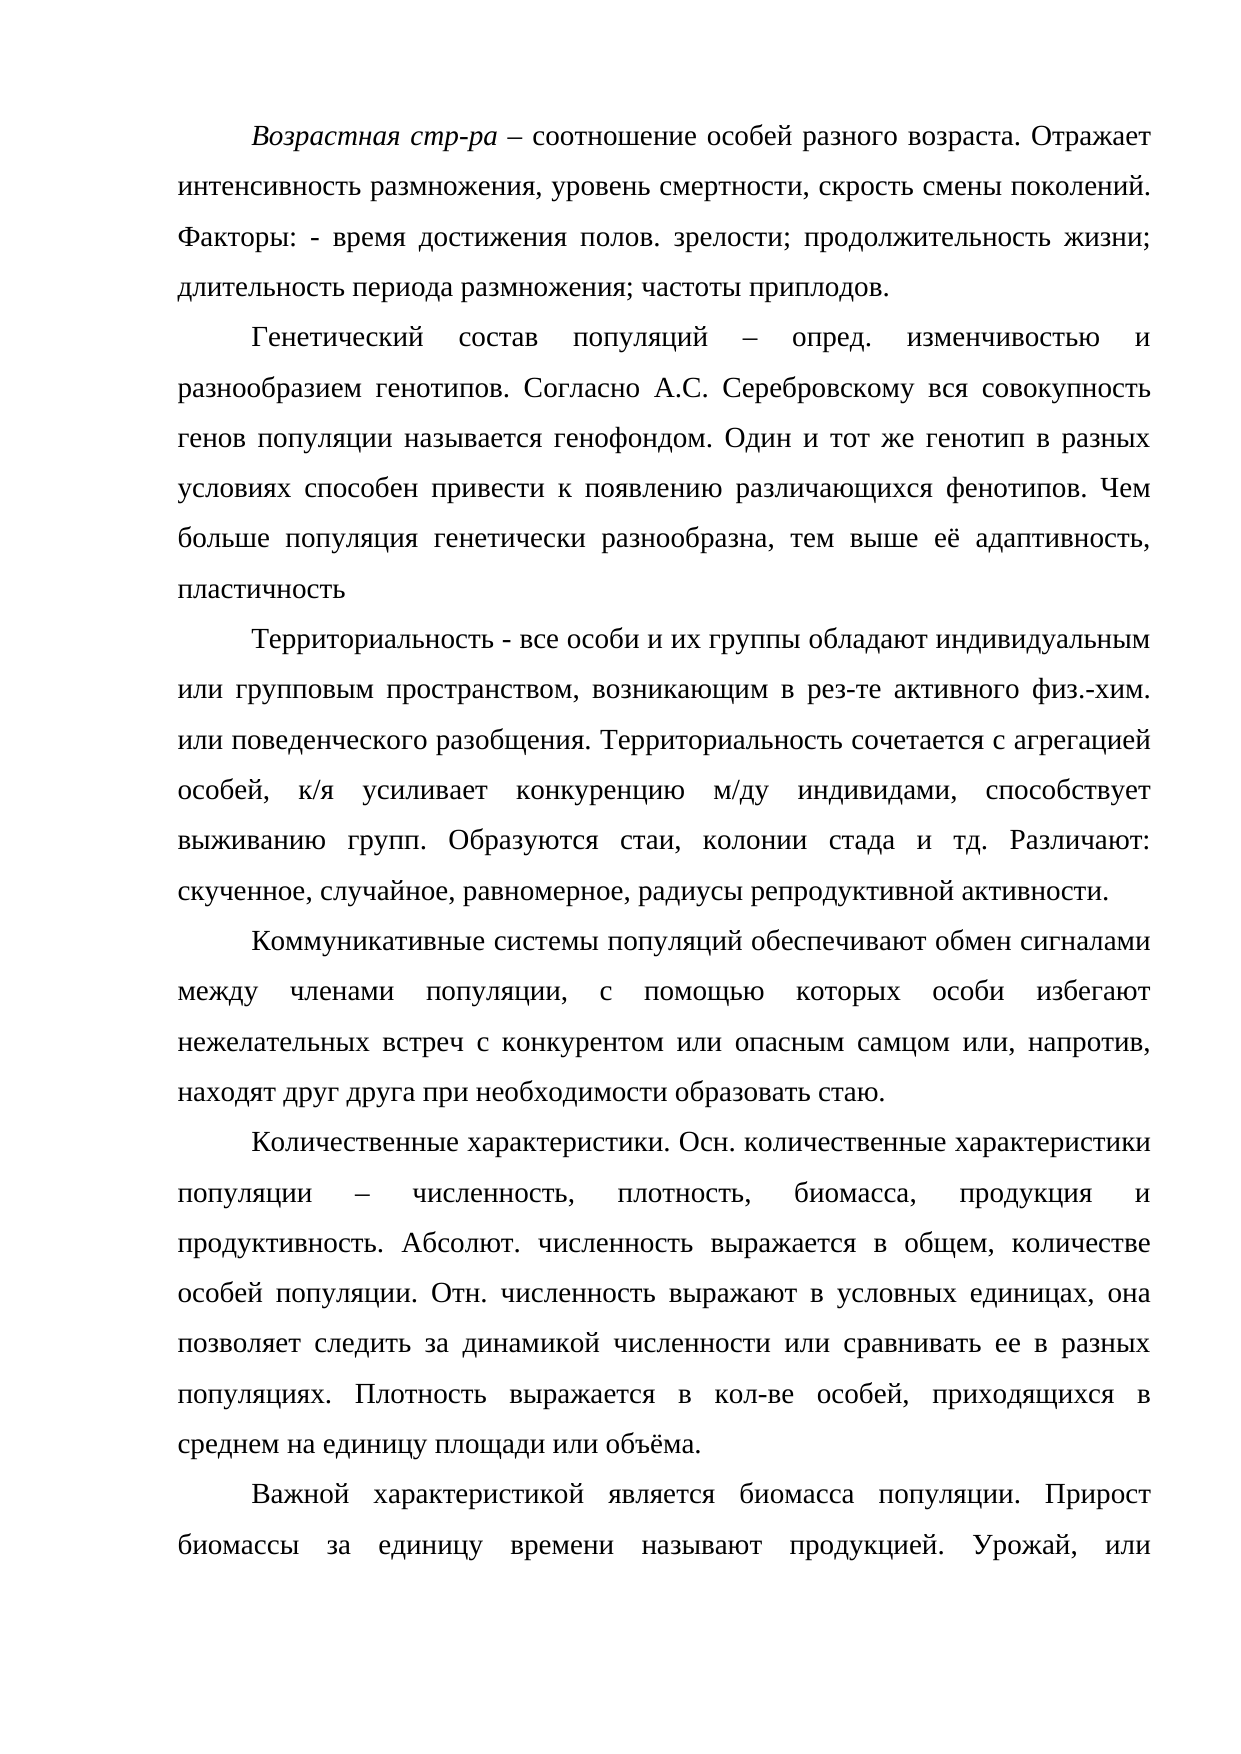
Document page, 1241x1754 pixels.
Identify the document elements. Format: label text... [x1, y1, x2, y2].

text Генетический состав популяций – опред. изменчивостью и разнообразием генотипов. Согласно А.С. Серебровскому вся совокупность генов популяции называется генофондом. Один и тот же генотип в разных условиях способен привести к появлению различающихся фенотипов. Чем больше популяция генетически разнообразна, тем выше её адаптивность, пластичность [177, 319, 1152, 604]
text Коммуникативные системы популяций обеспечивают обмен сигналами между членами популяции, с помощью которых особи избегают нежелательных встреч с конкурентом или опасным самцом или, напротив, находят друг друга при необходимости образовать стаю. [177, 923, 1152, 1108]
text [177, 1477, 1152, 1560]
text Территориальность - все особи и их группы обладают индивидуальным или групповым пространством, возникающим в рез-те активного физ.-хим. или поведенческого разобщения. Территориальность сочетается с агрегацией особей, к/я усиливает конкуренцию м/ду индивидами, способствует выживанию групп. Образуются стаи, колонии стада и тд. Различают: скученное, случайное, равномерное, радиусы репродуктивной активности. [177, 621, 1152, 906]
text Количественные характеристики. Осн. количественные характеристики популяции – численность, плотность, биомасса, продукция и продуктивность. Абсолют. численность выражается в общем, количестве особей популяции. Отн. численность выражают в условных единицах, она позволяет следить за динамикой численности или сравнивать ее в разных популяциях. Плотность выражается в кол-ве особей, приходящихся в среднем на единицу площади или объёма. [177, 1124, 1152, 1460]
text Возрастная стр-ра – соотношение особей разного возраста. Отражает интенсивность размножения, уровень смертности, скрость смены поколений. Факторы: - время достижения полов. зрелости; продолжительность жизни; длительность периода размножения; частоты приплодов. [177, 118, 1152, 303]
